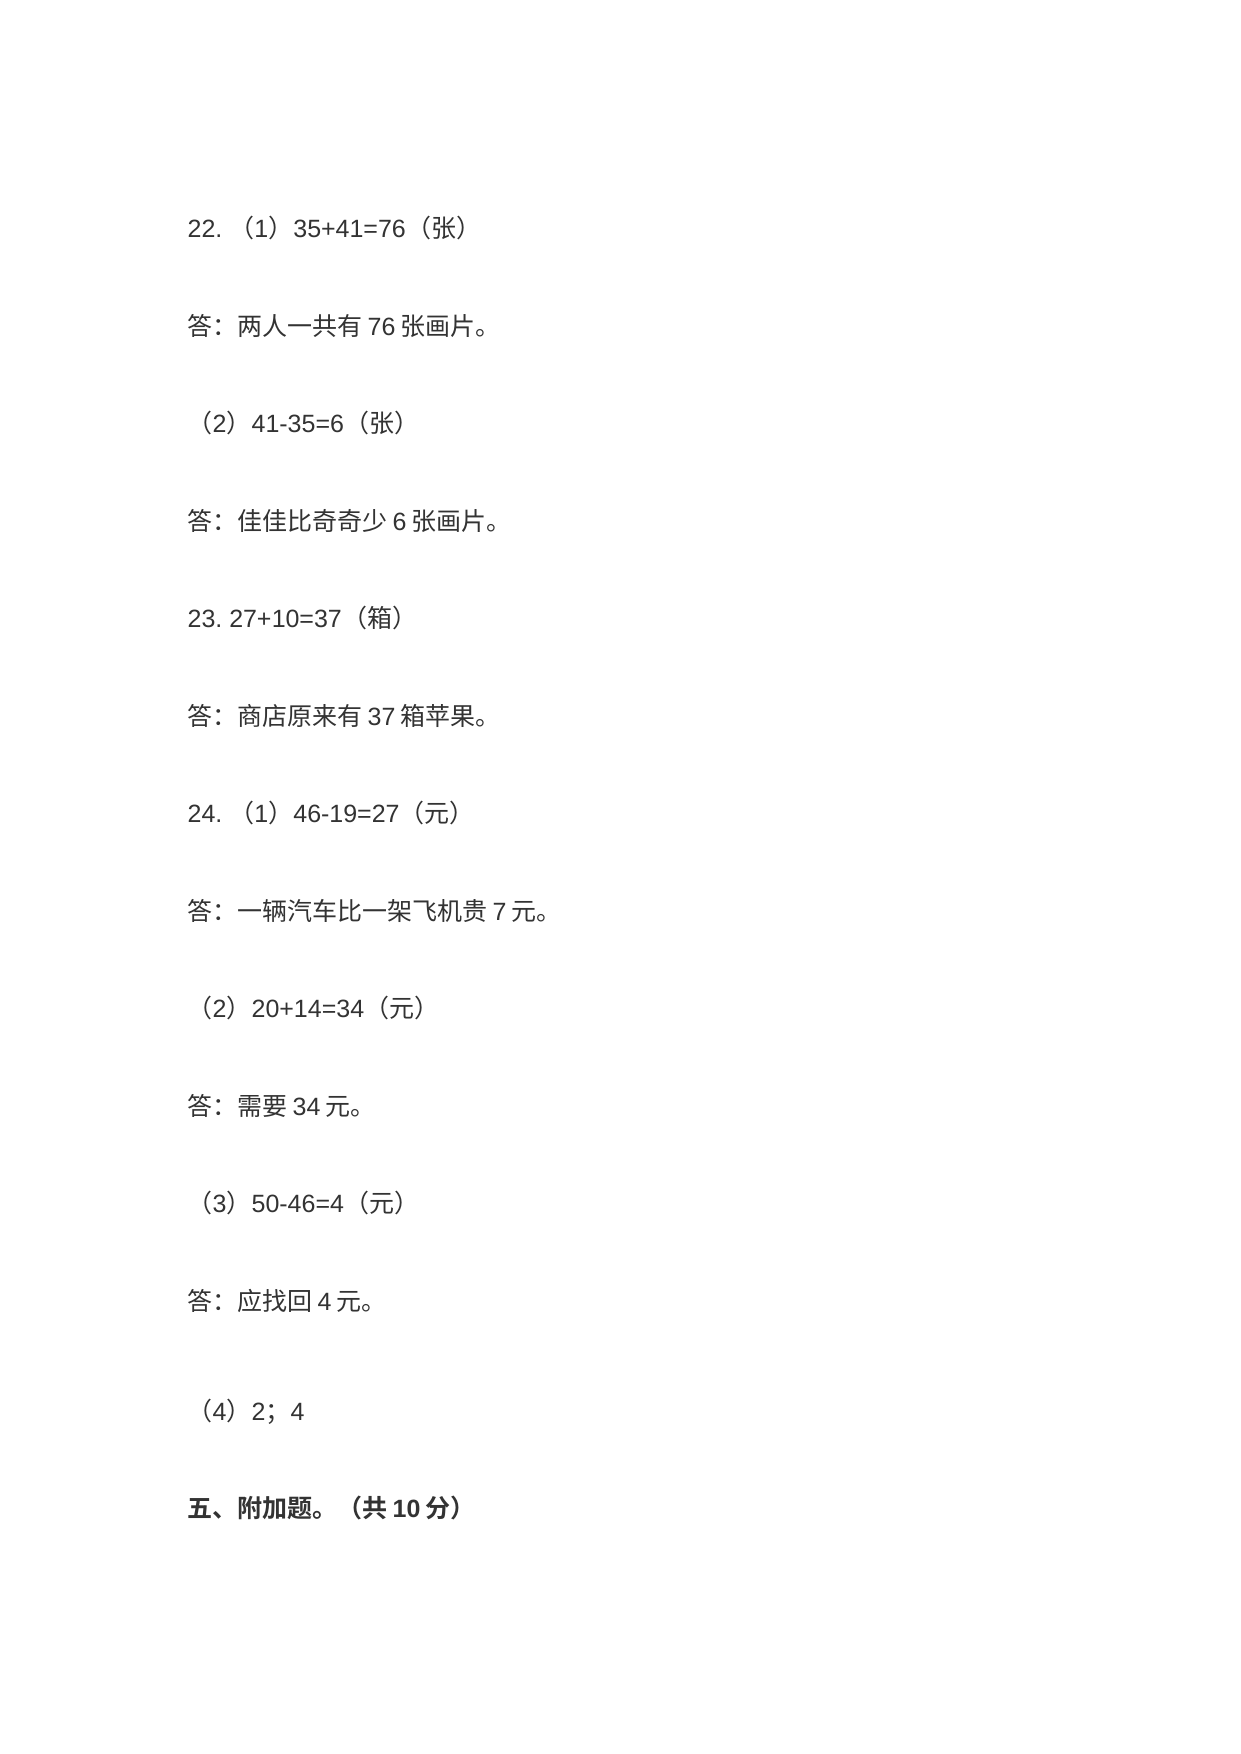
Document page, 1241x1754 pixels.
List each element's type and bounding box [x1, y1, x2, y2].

text [187, 162, 1053, 1332]
text [187, 1344, 1053, 1539]
